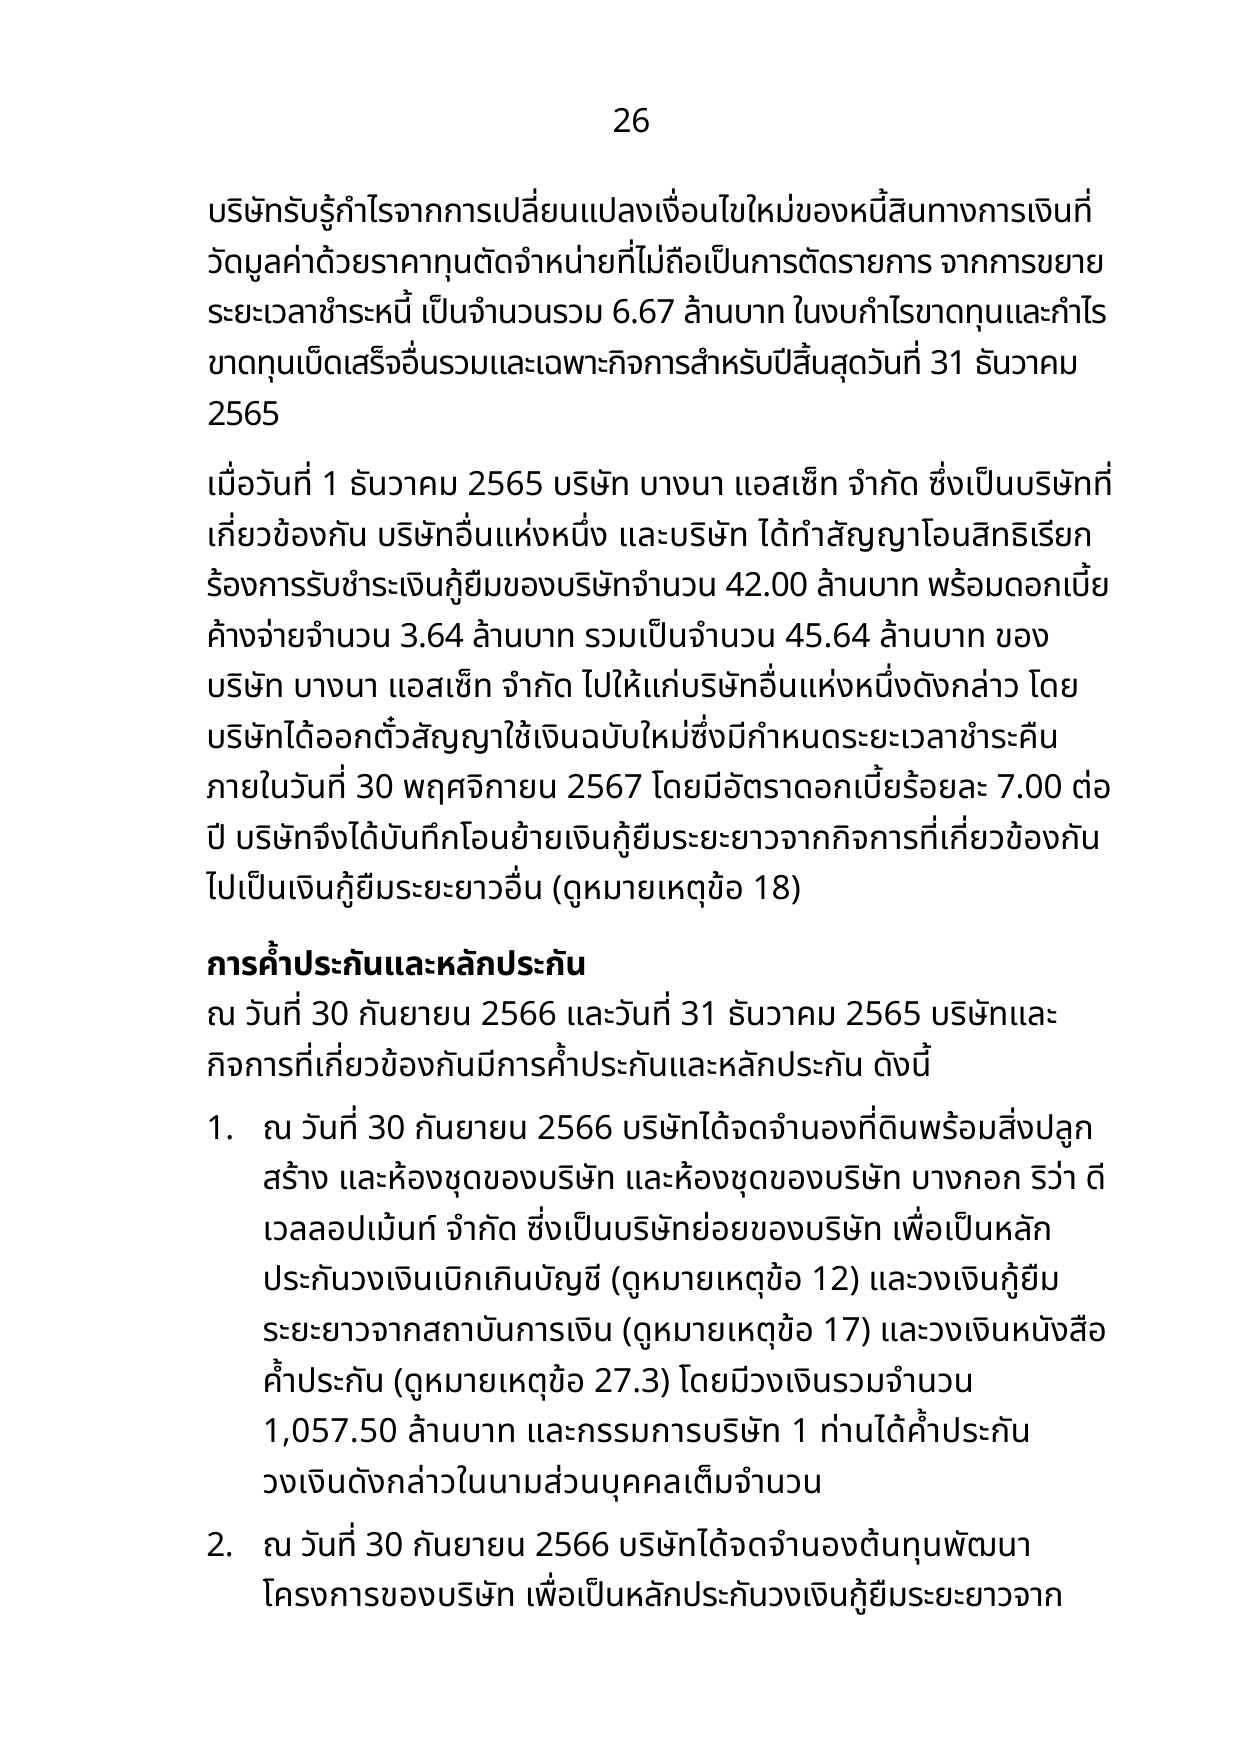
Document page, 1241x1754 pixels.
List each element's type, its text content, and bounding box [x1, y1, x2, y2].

list ณ วันที่ 30 กันยายน 2566 บริษัทได้จดจำนองที่ดินพร้อมสิ่งปลูกสร้าง และห้องชุดของบริษัท และห้องชุดของบริษัท บางกอก ริว่า ดีเวลลอปเม้นท์ จำกัด ซี่งเป็นบริษัทย่อยของบริษัท เพื่อเป็นหลักประกันวงเงินเบิกเกินบัญชี (ดูหมายเหตุข้อ 12) และวงเงินกู้ยืมระยะยาวจากสถาบันการเงิน (ดูหมายเหตุข้อ 17) และวงเงินหนังสือค้ำประกัน (ดูหมายเหตุข้อ 27.3) โดยมีวงเงินรวมจำนวน 1,057.50 ล้านบาท และกรรมการบริษัท 1 ท่านได้ค้ำประกันวงเงินดังกล่าวในนามส่วนบุคคลเต็มจำนวน [206, 1104, 1114, 1508]
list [206, 1521, 1114, 1622]
text เมื่อวันที่ 1 ธันวาคม 2565 บริษัท บางนา แอสเซ็ท จำกัด ซึ่งเป็นบริษัทที่เกี่ยวข้องกัน บริษัทอื่นแห่งหนึ่ง และบริษัท ได้ทำสัญญาโอนสิทธิเรียกร้องการรับชำระเงินกู้ยืมของบริษัทจำนวน 42.00 ล้านบาท พร้อมดอกเบี้ยค้างจ่ายจำนวน 3.64 ล้านบาท รวมเป็นจำนวน 45.64 ล้านบาท ของบริษัท บางนา แอสเซ็ท จำกัด ไปให้แก่บริษัทอื่นแห่งหนึ่งดังกล่าว โดยบริษัทได้ออกตั๋วสัญญาใช้เงินฉบับใหม่ซึ่งมีกำหนดระยะเวลาชำระคืนภายในวันที่ 30 พฤศจิกายน 2567 โดยมีอัตราดอกเบี้ยร้อยละ 7.00 ต่อปี บริษัทจึงได้บันทึกโอนย้ายเงินกู้ยืมระยะยาวจากกิจการที่เกี่ยวข้องกันไปเป็นเงินกู้ยืมระยะยาวอื่น (ดูหมายเหตุข้อ 18) [206, 460, 1114, 915]
text บริษัทรับรู้กำไรจากการเปลี่ยนแปลงเงื่อนไขใหม่ของหนี้สินทางการเงินที่วัดมูลค่าด้วยราคาทุนตัดจำหน่ายที่ไม่ถือเป็นการตัดรายการ จากการขยายระยะเวลาชำระหนี้ เป็นจำนวนรวม 6.67 ล้านบาท ในงบกำไรขาดทุนและกำไรขาดทุนเบ็ดเสร็จอื่นรวมและเฉพาะกิจการสำหรับปีสิ้นสุดวันที่ 31 ธันวาคม 2565 [207, 187, 1114, 435]
text การค้ำประกันและหลักประกัน [206, 940, 1114, 990]
text ณ วันที่ 30 กันยายน 2566 และวันที่ 31 ธันวาคม 2565 บริษัทและกิจการที่เกี่ยวข้องกันมีการค้ำประกันและหลักประกัน ดังนี้ [206, 990, 1114, 1091]
